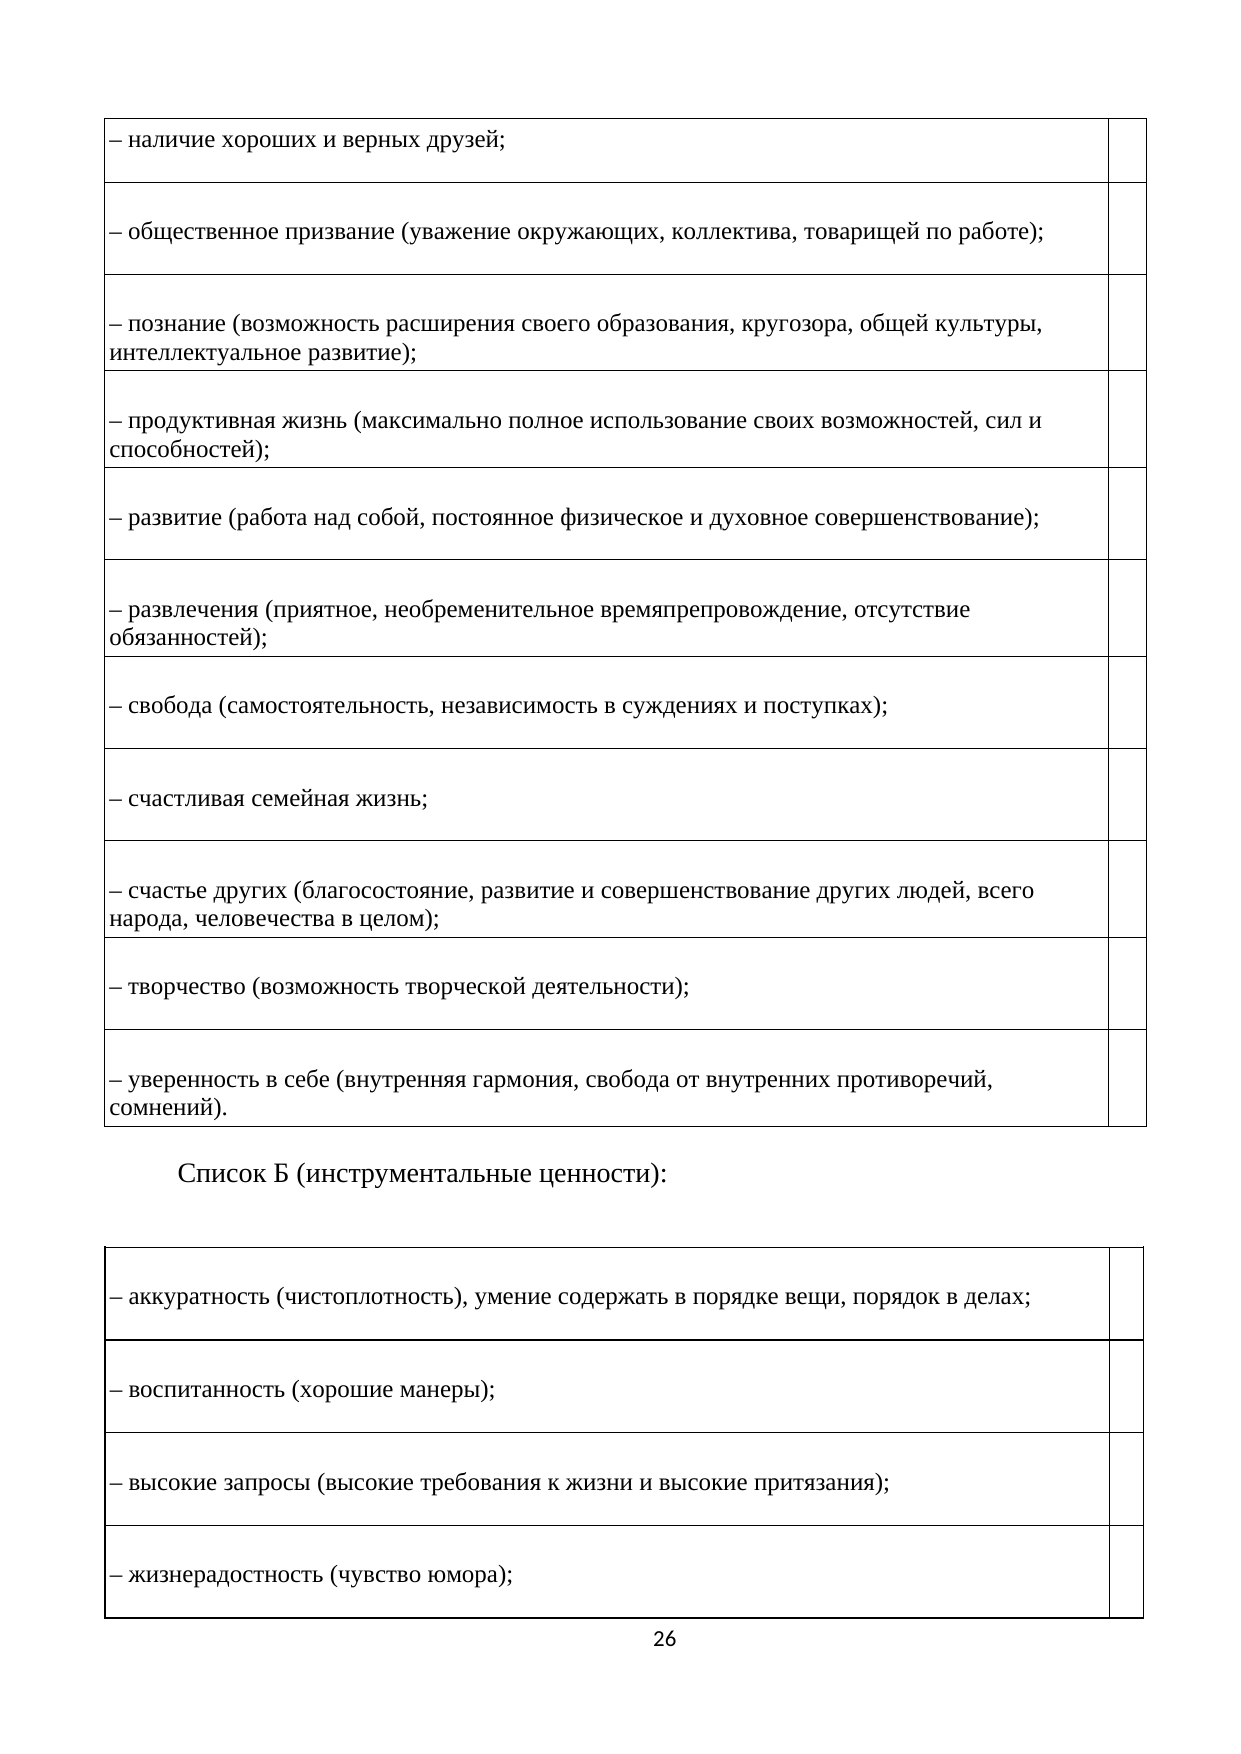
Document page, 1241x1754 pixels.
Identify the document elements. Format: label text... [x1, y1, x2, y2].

table_cell [1109, 657, 1146, 748]
table_cell – познание (возможность расширения своего образования, кругозора, общей культуры, интеллектуальное развитие); [105, 275, 1108, 370]
text Список Б (инструментальные ценности): [177, 1156, 1152, 1188]
table_cell – продуктивная жизнь (максимально полное использование своих возможностей, сил и способностей); [105, 371, 1108, 467]
table_cell – творчество (возможность творческой деятельности); [105, 938, 1108, 1029]
table_cell [1109, 841, 1146, 937]
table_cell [105, 119, 1108, 182]
table_cell – воспитанность (хорошие манеры); [106, 1341, 1109, 1432]
table_cell – уверенность в себе (внутренняя гармония, свобода от внутренних противоречий, сомнений). [105, 1030, 1108, 1126]
table_cell – счастливая семейная жизнь; [105, 749, 1108, 840]
table_cell [1110, 1341, 1143, 1432]
table_cell [1109, 938, 1146, 1029]
table_cell [1109, 183, 1146, 274]
table_header [1110, 1248, 1143, 1339]
table_cell – высокие запросы (высокие требования к жизни и высокие притязания); [106, 1433, 1109, 1524]
table_header – аккуратность (чистоплотность), умение содержать в порядке вещи, порядок в делах; [106, 1248, 1109, 1339]
table_cell [1109, 560, 1146, 656]
table_cell – счастье других (благосостояние, развитие и совершенствование других людей, всего народа, человечества в целом); [105, 841, 1108, 937]
table_cell – жизнерадостность (чувство юмора); [106, 1526, 1109, 1617]
table_cell [1109, 275, 1146, 370]
table_cell [1109, 749, 1146, 840]
table_cell [1109, 371, 1146, 467]
table_cell [1110, 1433, 1143, 1524]
table_cell – свобода (самостоятельность, независимость в суждениях и поступках); [105, 657, 1108, 748]
table_cell – развлечения (приятное, необременительное времяпрепровождение, отсутствие обязанностей); [105, 560, 1108, 656]
table_cell [1110, 1526, 1143, 1617]
table_cell – общественное призвание (уважение окружающих, коллектива, товарищей по работе); [105, 183, 1108, 274]
table_cell [1109, 1030, 1146, 1126]
table_cell [1109, 119, 1146, 182]
table_cell – развитие (работа над собой, постоянное физическое и духовное совершенствование); [105, 468, 1108, 559]
table_cell [1109, 468, 1146, 559]
